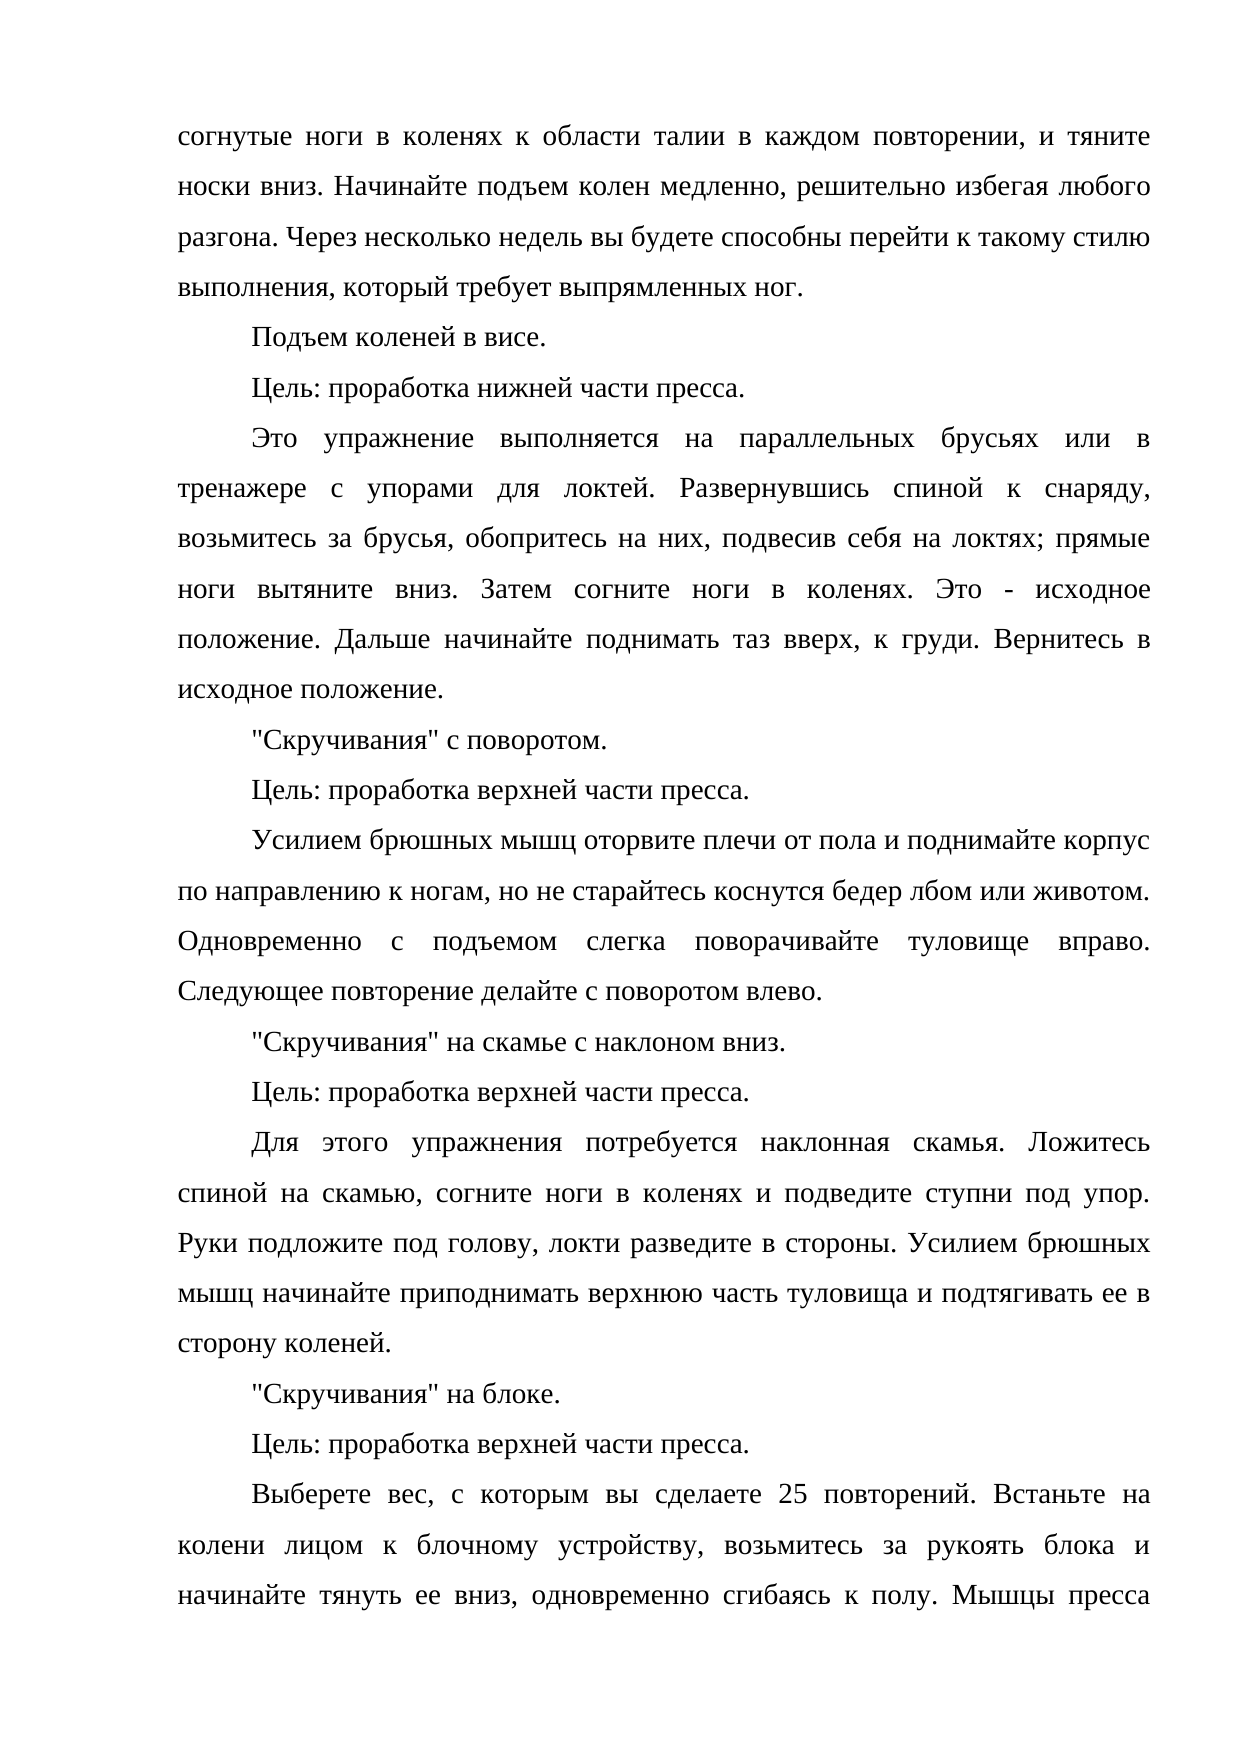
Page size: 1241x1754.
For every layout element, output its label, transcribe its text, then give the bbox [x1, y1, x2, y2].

text "Скручивания" на скамье с наклоном вниз. [177, 1024, 1152, 1057]
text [177, 1477, 1152, 1611]
text Усилием брюшных мышц оторвите плечи от пола и поднимайте корпус по направлению к ногам, но не старайтесь коснутся бедер лбом или животом. Одновременно с подъемом слегка поворачивайте туловище вправо. Следующее повторение делайте с поворотом влево. [177, 822, 1152, 1007]
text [177, 118, 1152, 303]
text Это упражнение выполняется на параллельных брусьях или в тренажере с упорами для локтей. Развернувшись спиной к снаряду, возьмитесь за брусья, обопритесь на них, подвесив себя на локтях; прямые ноги вытяните вниз. Затем согните ноги в коленях. Это - исходное положение. Дальше начинайте поднимать таз вверх, к груди. Вернитесь в исходное положение. [177, 420, 1152, 705]
text Подъем коленей в висе. [177, 319, 1152, 353]
text Для этого упражнения потребуется наклонная скамья. Ложитесь спиной на скамью, согните ноги в коленях и подведите ступни под упор. Руки подложите под голову, локти разведите в стороны. Усилием брюшных мышц начинайте приподнимать верхнюю часть туловища и подтягивать ее в сторону коленей. [177, 1124, 1152, 1359]
text "Скручивания" с поворотом. [177, 722, 1152, 755]
text "Скручивания" на блоке. [177, 1376, 1152, 1409]
text Цель: проработка верхней части пресса. [177, 1074, 1152, 1108]
text Цель: проработка верхней части пресса. [177, 1426, 1152, 1460]
text Цель: проработка верхней части пресса. [177, 772, 1152, 806]
text Цель: проработка нижней части пресса. [177, 370, 1152, 403]
